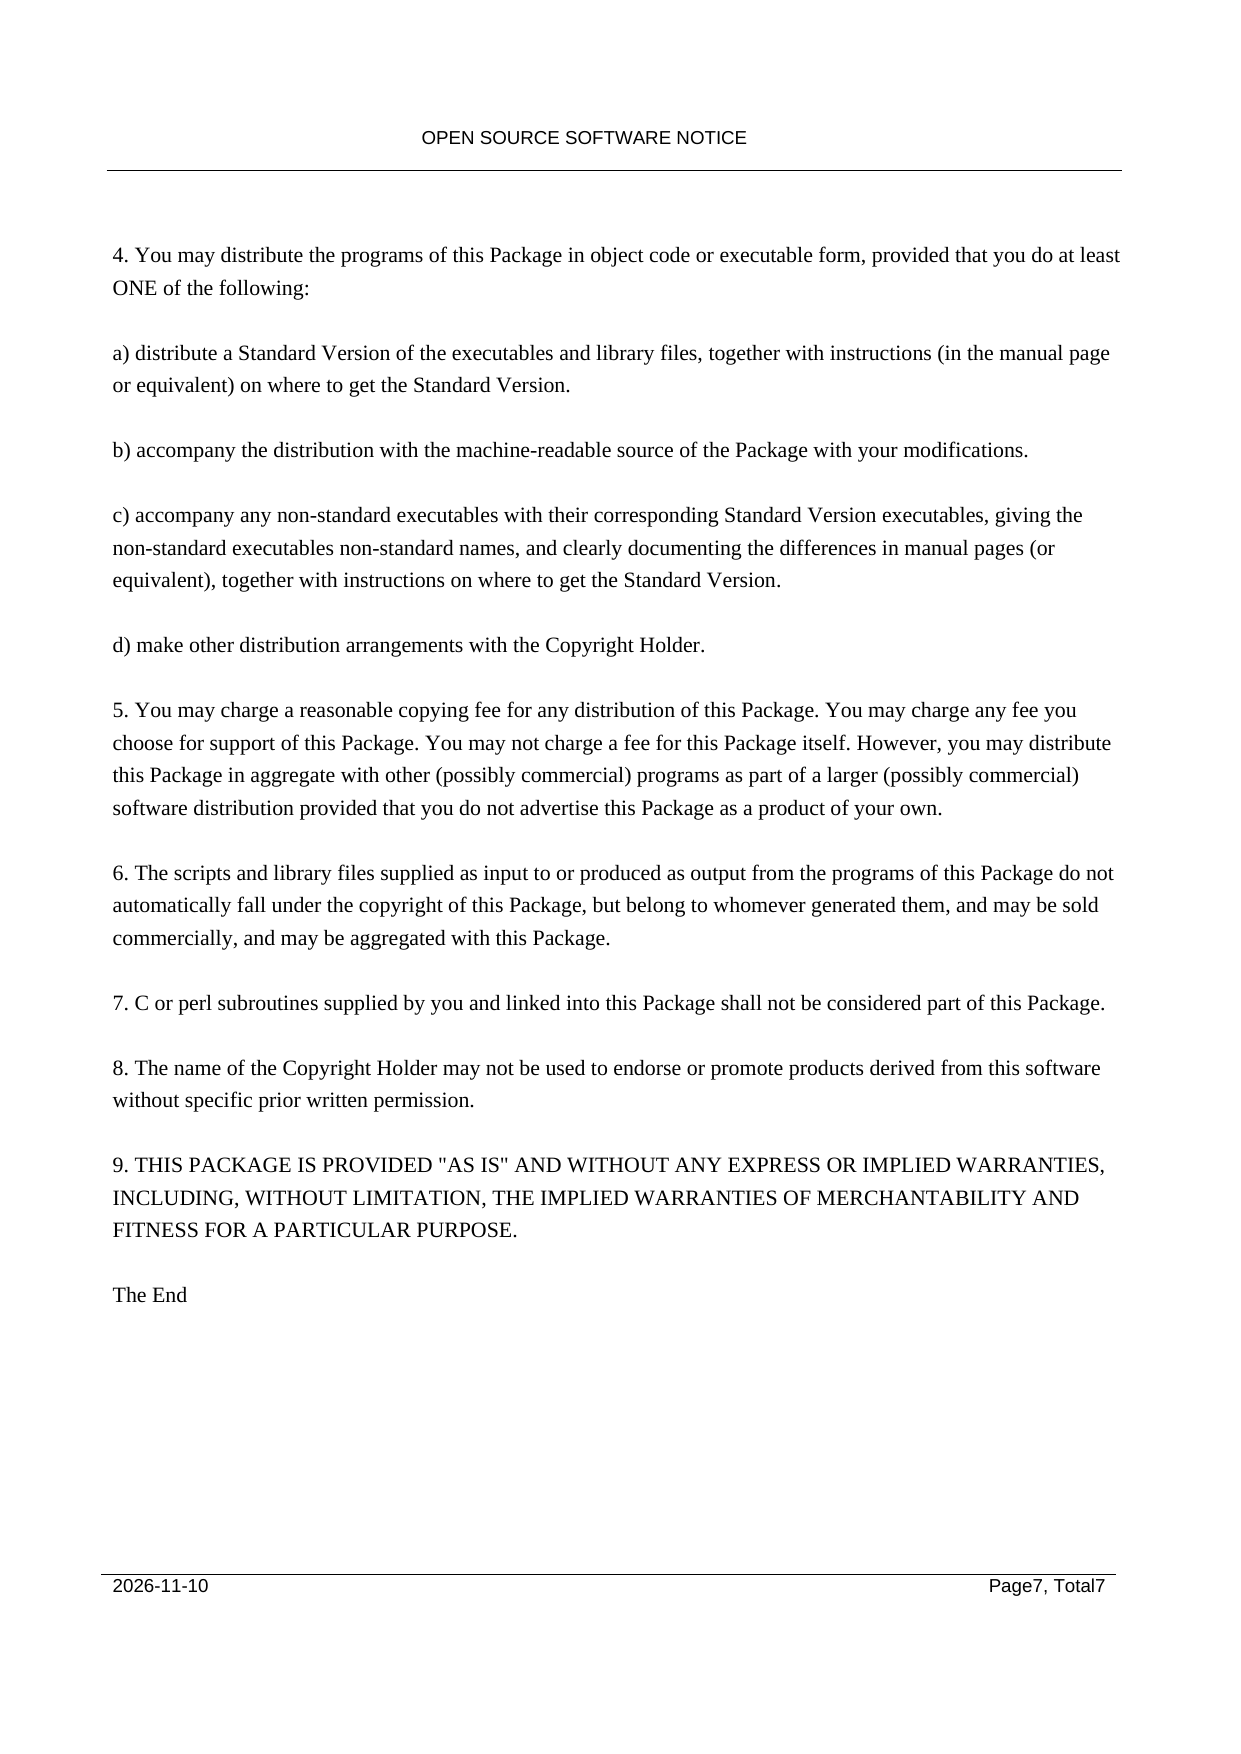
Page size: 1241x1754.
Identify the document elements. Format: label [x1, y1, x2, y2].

text [112, 206, 1128, 1311]
